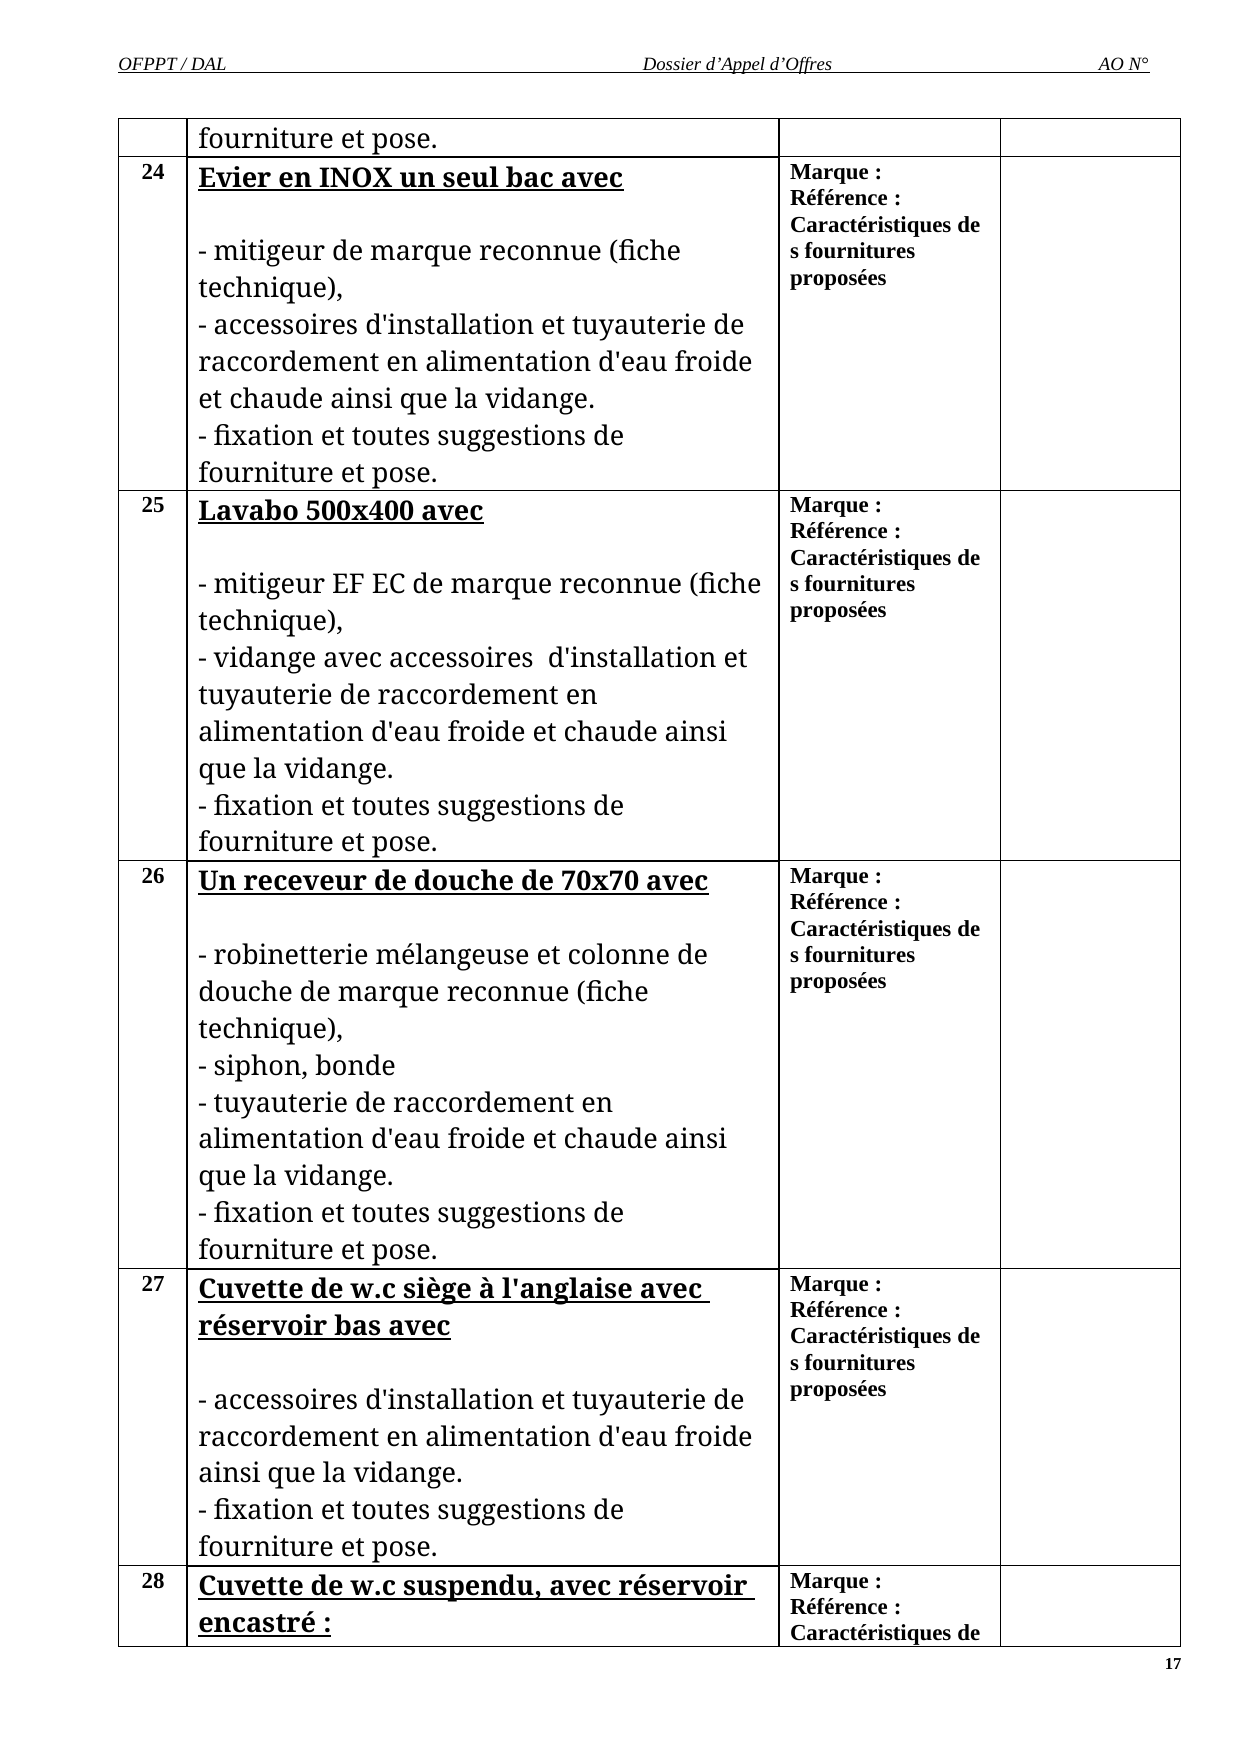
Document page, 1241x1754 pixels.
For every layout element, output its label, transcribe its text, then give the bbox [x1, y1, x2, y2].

table_cell Marque : Référence : Caractéristiques des fournitures proposées [780, 157, 1000, 490]
table_cell Marque : Référence : Caractéristiques des fournitures proposées [780, 1269, 1000, 1564]
table_cell [1001, 1269, 1180, 1564]
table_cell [780, 119, 1000, 156]
table_cell Un receveur de douche de 70x70 avec - robinetterie mélangeuse et colonne de douche de marque reconnue (fiche technique), - siphon, bonde - tuyauterie de raccordement en alimentation d'eau froide et chaude ainsi que la vidange. - fixation et toutes suggestions de fourniture et pose. [188, 862, 778, 1267]
table_cell 27 [119, 1269, 186, 1564]
table_cell 25 [119, 491, 186, 860]
table_cell Lavabo 500x400 avec - mitigeur EF EC de marque reconnue (fiche technique), - vidange avec accessoires d'installation et tuyauterie de raccordement en alimentation d'eau froide et chaude ainsi que la vidange. - fixation et toutes suggestions de fourniture et pose. [188, 491, 778, 860]
table_cell Cuvette de w.c siège à l'anglaise avec réservoir bas avec - accessoires d'installation et tuyauterie de raccordement en alimentation d'eau froide ainsi que la vidange. - fixation et toutes suggestions de fourniture et pose. [188, 1270, 778, 1564]
table_cell [1001, 861, 1180, 1267]
table_cell [1001, 491, 1180, 860]
table_cell 26 [119, 861, 186, 1267]
table_cell 23 [119, 119, 186, 156]
table_cell 24 [119, 157, 186, 490]
table_cell [1001, 119, 1180, 156]
table_cell Evier en INOX un seul bac avec - mitigeur de marque reconnue (fiche technique), - accessoires d'installation et tuyauterie de raccordement en alimentation d'eau froide et chaude ainsi que la vidange. - fixation et toutes suggestions de fourniture et pose. [188, 158, 778, 490]
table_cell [188, 119, 778, 156]
table_cell Marque : Référence : Caractéristiques des fournitures proposées [780, 491, 1000, 860]
table_cell [1001, 1566, 1180, 1646]
table_cell Marque : Référence : Caractéristiques des fournitures proposées [780, 861, 1000, 1267]
table_cell 28 [119, 1566, 186, 1646]
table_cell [780, 1566, 1000, 1646]
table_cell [188, 1567, 778, 1646]
table_cell [1001, 157, 1180, 490]
